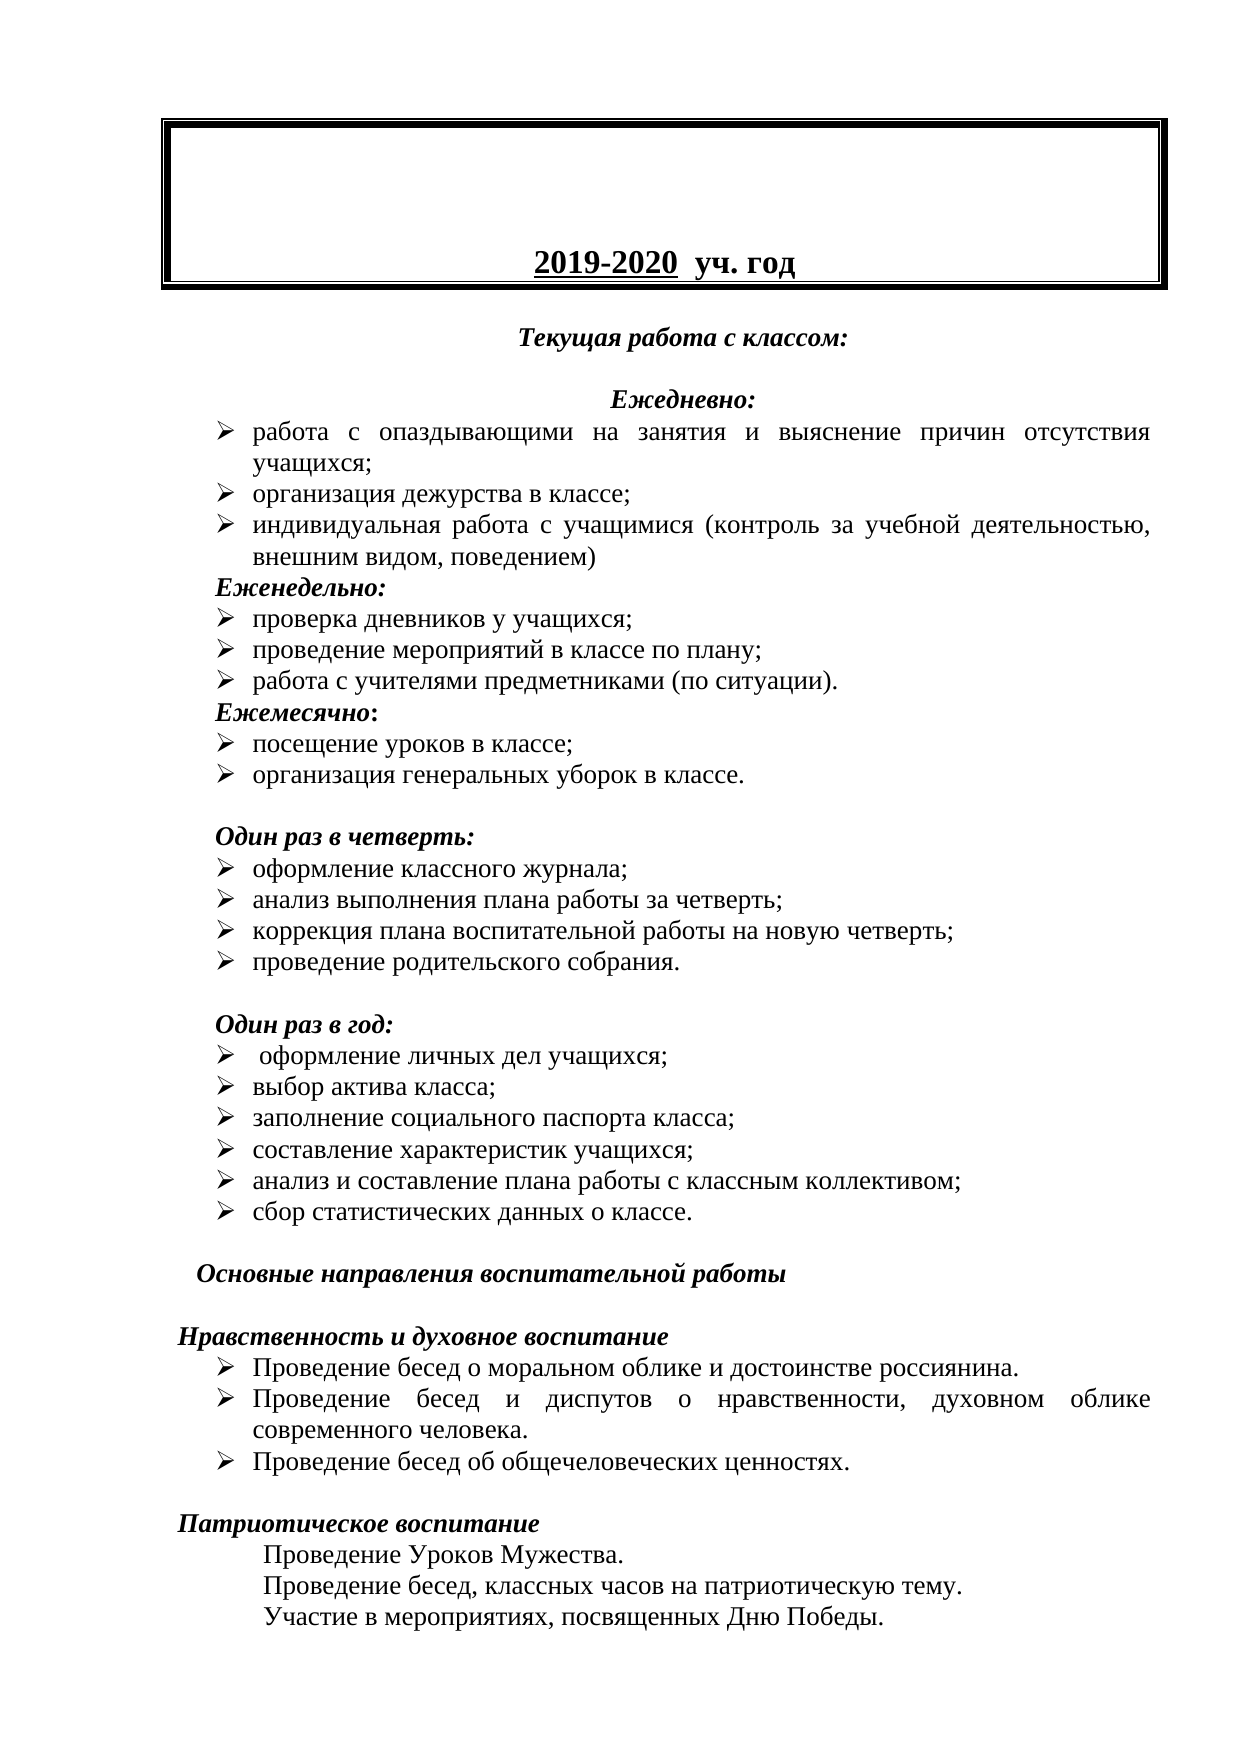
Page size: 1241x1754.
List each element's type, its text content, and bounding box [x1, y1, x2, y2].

list организация дежурства в классе; [215, 477, 1152, 508]
text Еженедельно: [215, 571, 1152, 602]
list оформление личных дел учащихся; [215, 1039, 1152, 1070]
list Проведение бесед и диспутов о нравственности, духовном облике современного человека. [215, 1382, 1152, 1445]
list оформление классного журнала; [215, 852, 1152, 883]
list индивидуальная работа с учащимися (контроль за учебной деятельностью, внешним видом, поведением) [215, 508, 1152, 571]
list проведение родительского собрания. [215, 945, 1152, 977]
list проведение мероприятий в классе по плану; [215, 633, 1152, 664]
text Патриотическое воспитание [177, 1507, 1152, 1538]
list посещение уроков в классе; [215, 727, 1152, 758]
text Основные направления воспитательной работы [196, 1258, 1152, 1289]
text Один раз в четверть: [215, 821, 1152, 852]
list анализ и составление плана работы с классным коллективом; [215, 1164, 1152, 1195]
list работа с опаздывающими на занятия и выяснение причин отсутствия учащихся; [215, 415, 1152, 477]
list работа с учителями предметниками (по ситуации). [215, 664, 1152, 696]
text Один раз в год: [215, 1008, 1152, 1039]
list анализ выполнения плана работы за четверть; [215, 883, 1152, 914]
text  Участие в мероприятиях, посвященных Дню Победы. [215, 1601, 1152, 1632]
text Текущая работа с классом: [215, 321, 1152, 352]
list сбор статистических данных о классе. [215, 1195, 1152, 1226]
list организация генеральных уборок в классе. [215, 758, 1152, 789]
text  Проведение бесед, классных часов на патриотическую тему. [215, 1569, 1152, 1601]
list проверка дневников у учащихся; [215, 602, 1152, 633]
list составление характеристик учащихся; [215, 1133, 1152, 1164]
text Ежедневно: [215, 384, 1152, 415]
list выбор актива класса; [215, 1070, 1152, 1101]
text Ежемесячно: [215, 696, 1152, 727]
list Проведение бесед об общечеловеческих ценностях. [215, 1445, 1152, 1476]
text  Проведение Уроков Мужества. [215, 1538, 1152, 1569]
text Нравственность и духовное воспитание [177, 1320, 1152, 1351]
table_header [171, 128, 1158, 281]
list коррекция плана воспитательной работы на новую четверть; [215, 914, 1152, 945]
list Проведение бесед о моральном облике и достоинстве россиянина. [215, 1351, 1152, 1382]
list заполнение социального паспорта класса; [215, 1101, 1152, 1133]
